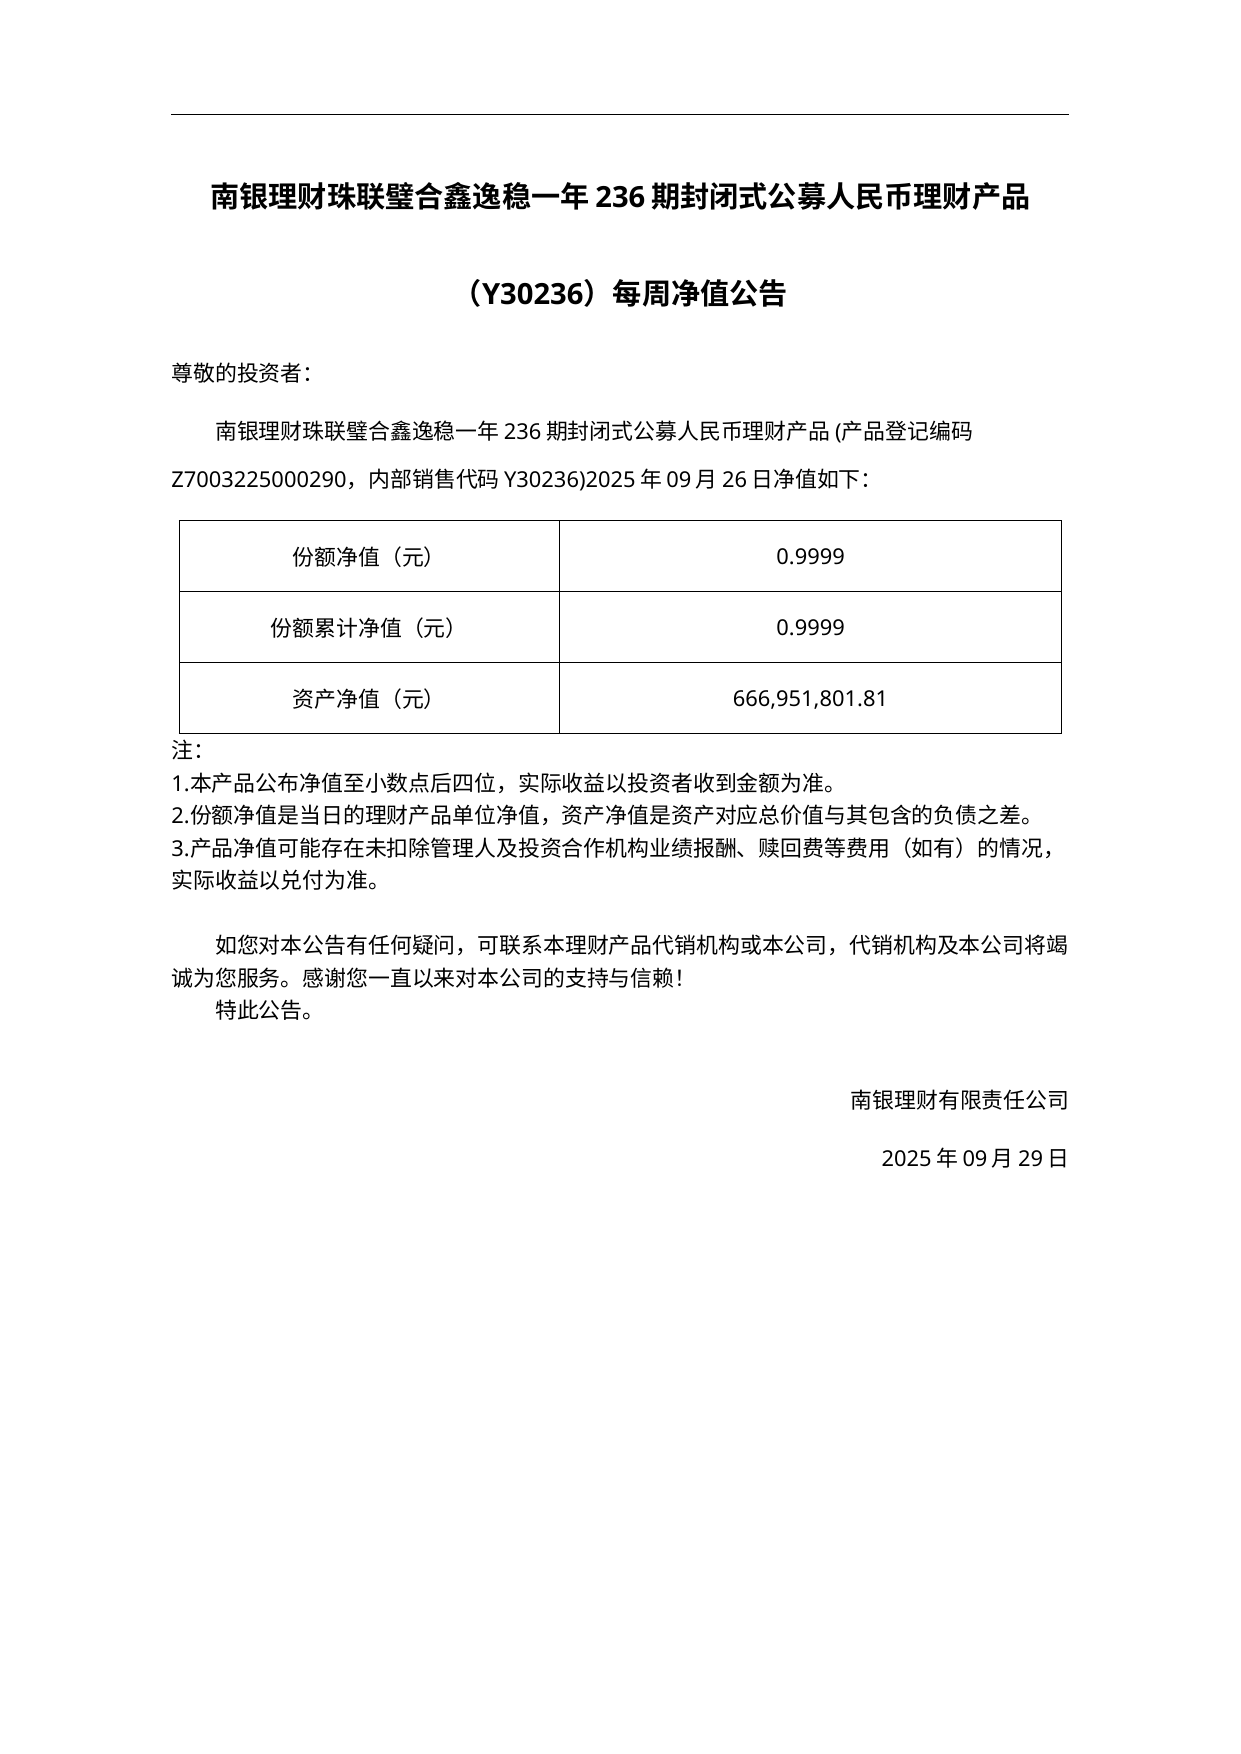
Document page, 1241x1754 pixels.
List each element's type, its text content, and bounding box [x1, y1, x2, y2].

table_header 份额净值（元） [180, 521, 559, 591]
text 如您对本公告有任何疑问，可联系本理财产品代销机构或本公司，代销机构及本公司将竭诚为您服务。感谢您一直以来对本公司的支持与信赖！ [171, 928, 1069, 993]
text 南银理财有限责任公司 [171, 1082, 1069, 1115]
text 特此公告。 [171, 993, 1069, 1025]
table_header 0.9999 [560, 521, 1061, 591]
table_cell 666,951,801.81 [560, 663, 1061, 733]
table_cell 0.9999 [560, 592, 1061, 662]
table_cell 资产净值（元） [180, 663, 559, 733]
text 注： [171, 733, 1069, 765]
text 2.份额净值是当日的理财产品单位净值，资产净值是资产对应总价值与其包含的负债之差。 [171, 798, 1069, 830]
text 南银理财珠联璧合鑫逸稳一年236期封闭式公募人民币理财产品（Y30236）每周净值公告 [171, 162, 1069, 324]
text 南银理财珠联璧合鑫逸稳一年236期封闭式公募人民币理财产品 (产品登记编码Z7003225000290，内部销售代码Y30236)2025年09月26日净值如下： [171, 413, 1069, 494]
table_cell 份额累计净值（元） [180, 592, 559, 662]
text 2025年09月29日 [171, 1140, 1069, 1173]
text 3.产品净值可能存在未扣除管理人及投资合作机构业绩报酬、赎回费等费用（如有）的情况，实际收益以兑付为准。 [171, 830, 1069, 895]
text 1.本产品公布净值至小数点后四位，实际收益以投资者收到金额为准。 [171, 765, 1069, 798]
text 尊敬的投资者： [171, 355, 1069, 388]
